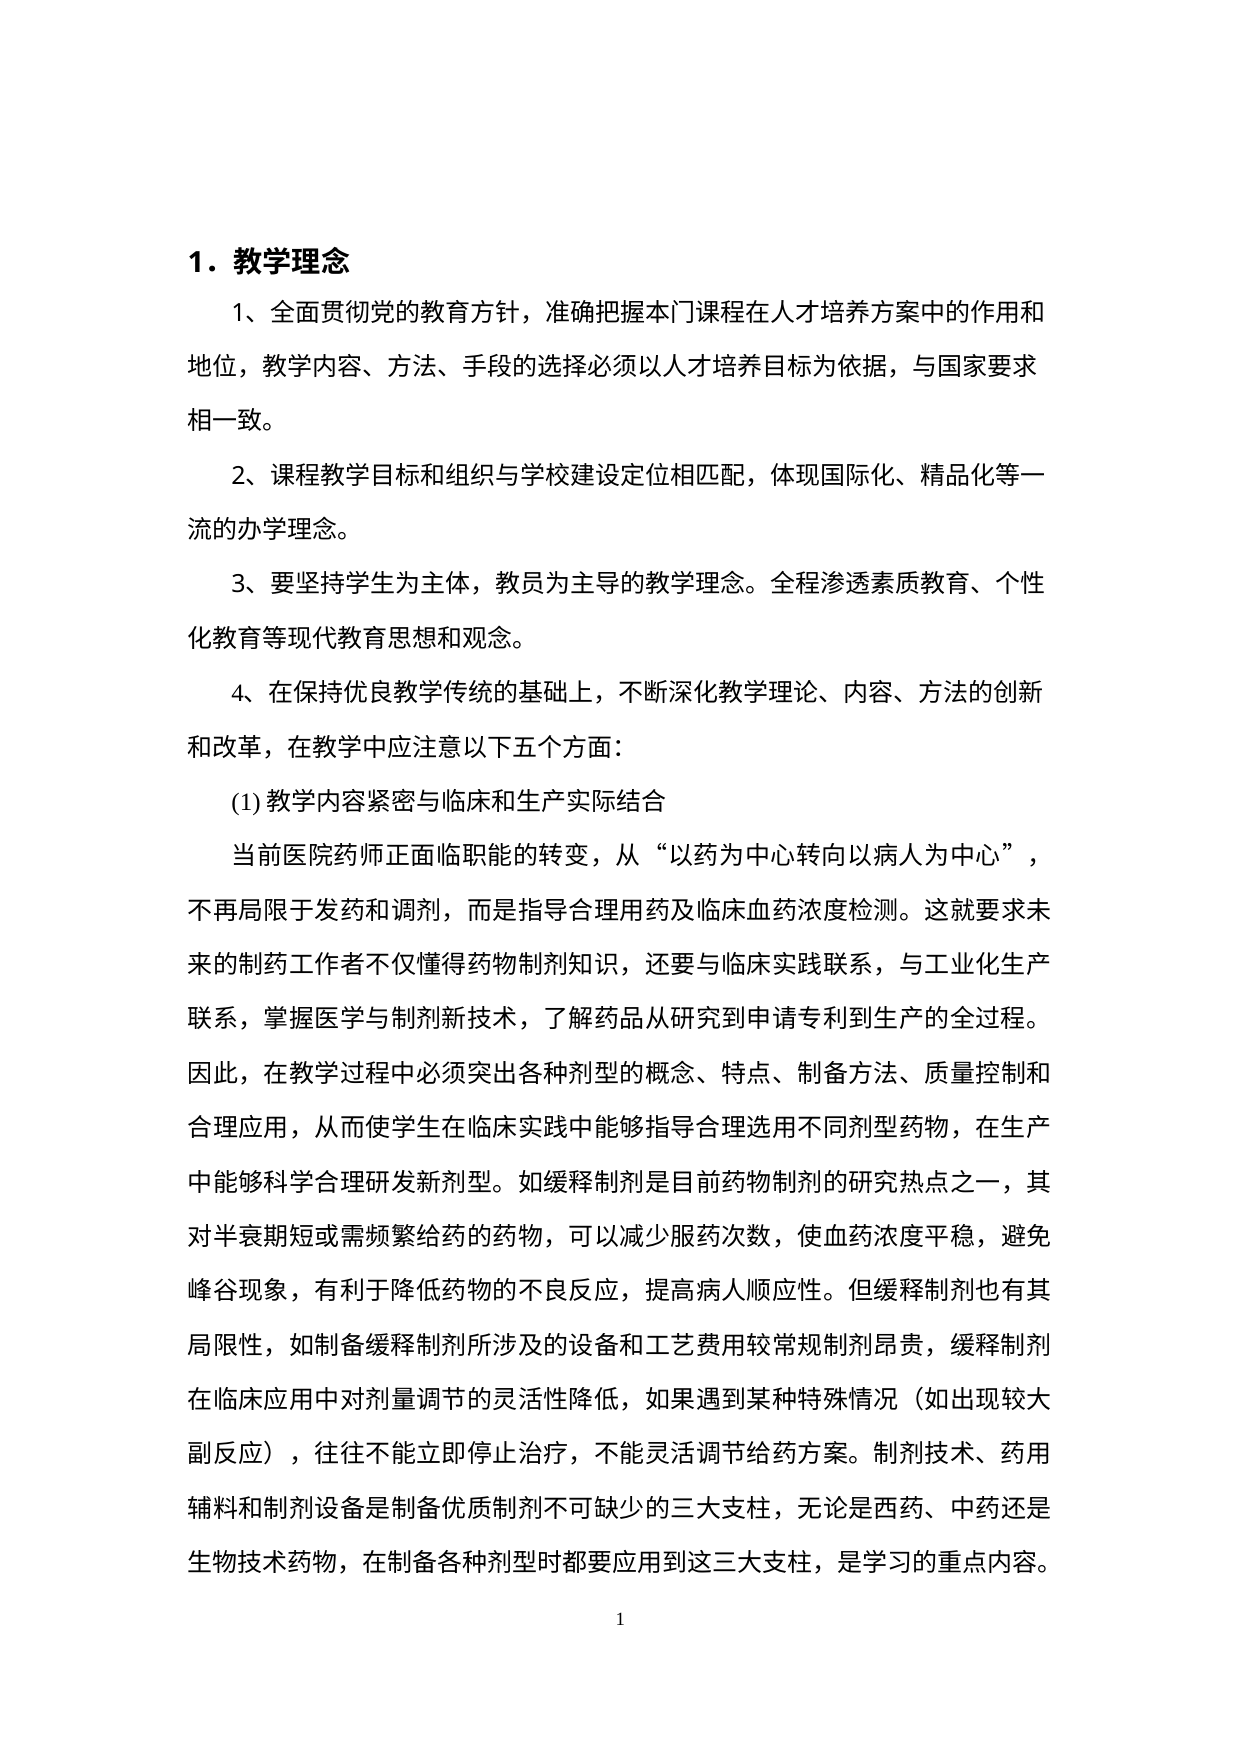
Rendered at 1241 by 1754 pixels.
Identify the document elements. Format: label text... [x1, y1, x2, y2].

text 4、在保持优良教学传统的基础上，不断深化教学理论、内容、方法的创新和改革，在教学中应注意以下五个方面： [187, 673, 1053, 763]
text 3、要坚持学生为主体，教员为主导的教学理念。全程渗透素质教育、个性化教育等现代教育思想和观念。 [187, 564, 1053, 654]
list 教学理念 [187, 227, 1053, 292]
text 1、全面贯彻党的教育方针，准确把握本门课程在人才培养方案中的作用和地位，教学内容、方法、手段的选择必须以人才培养目标为依据，与国家要求相一致。 [187, 292, 1053, 437]
text (1) 教学内容紧密与临床和生产实际结合 [187, 781, 1053, 818]
text 2、课程教学目标和组织与学校建设定位相匹配，体现国际化、精品化等一流的办学理念。 [187, 455, 1053, 546]
text 当前医院药师正面临职能的转变，从“以药为中心转向以病人为中心”，不再局限于发药和调剂，而是指导合理用药及临床血药浓度检测。这就要求未来的制药工作者不仅懂得药物制剂知识，还要与临床实践联系，与工业化生产联系，掌握医学与制剂新技术，了解药品从研究到申请专利到生产的全过程。因此，在教学过程中必须突出各种剂型的概念、特点、制备方法、质量控制和合理应用，从而使学生在临床实践中能够指导合理选用不同剂型药物，在生产中能够科学合理研发新剂型。如缓释制剂是目前药物制剂的研究热点之一，其对半衰期短或需频繁给药的药物，可以减少服药次数，使血药浓度平稳，避免峰谷现象，有利于降低药物的不良反应，提高病人顺应性。但缓释制剂也有其局限性，如制备缓释制剂所涉及的设备和工艺费用较常规制剂昂贵，缓释制剂在临床应用中对剂量调节的灵活性降低，如果遇到某种特殊情况（如出现较大副反应），往往不能立即停止治疗，不能灵活调节给药方案。制剂技术、药用辅料和制剂设备是制备优质制剂不可缺少的三大支柱，无论是西药、中药还是生物技术药物，在制备各种剂型时都要应用到这三大支柱，是学习的重点内容。 [187, 836, 1053, 1579]
